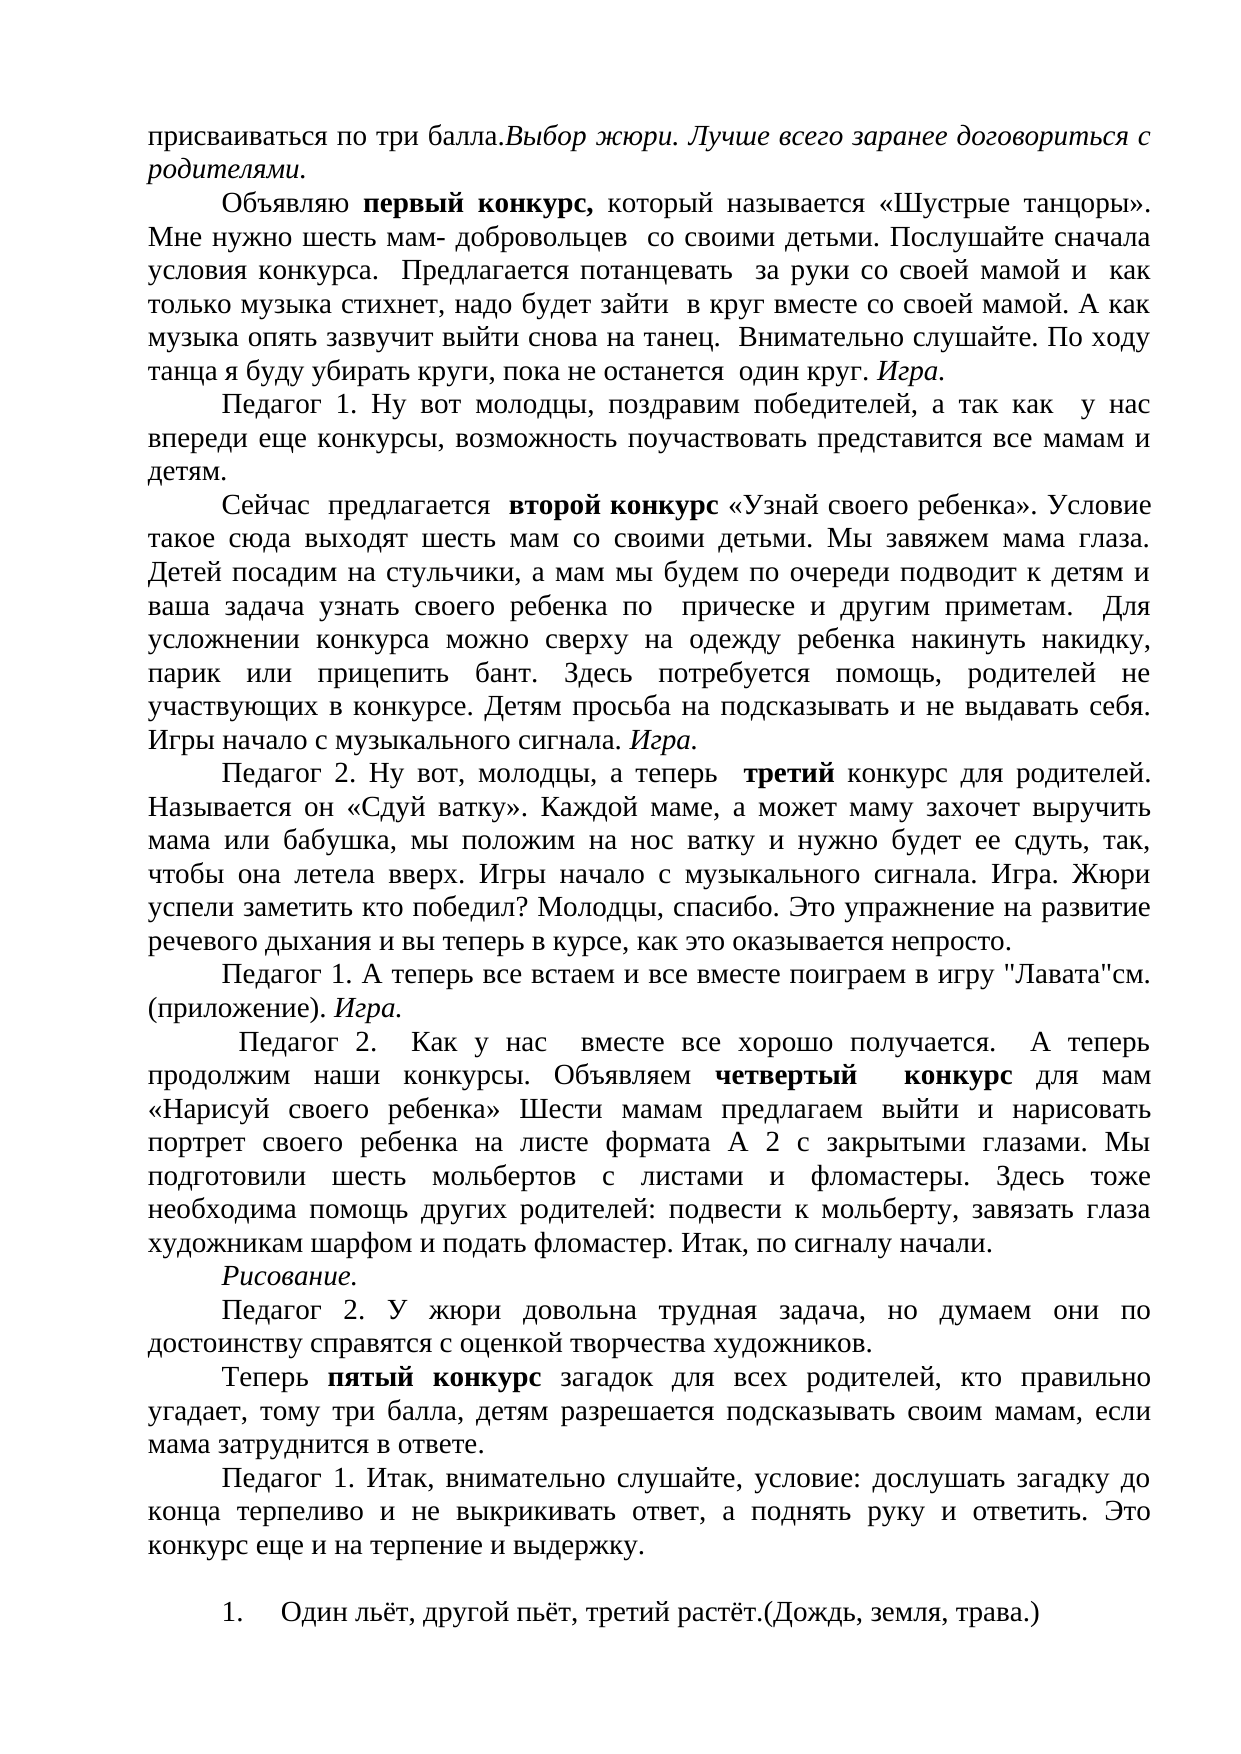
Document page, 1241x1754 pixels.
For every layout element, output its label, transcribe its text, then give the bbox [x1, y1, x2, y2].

text Рисование. [148, 1258, 1152, 1292]
text Педагог 2. У жюри довольна трудная задача, но думаем они по достоинству справятся с оценкой творчества художников. [148, 1292, 1152, 1359]
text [148, 118, 1152, 185]
list Один льёт, другой пьёт, третий растёт.(Дождь, земля, трава.) [148, 1594, 1152, 1627]
text Педагог 1. Ну вот молодцы, поздравим победителей, а так как у нас впереди еще конкурсы, возможность поучаствовать представится все мамам и детям. [148, 386, 1152, 487]
text Педагог 1. Итак, внимательно слушайте, условие: дослушать загадку до конца терпеливо и не выкрикивать ответ, а поднять руку и ответить. Это конкурс еще и на терпение и выдержку. [148, 1460, 1152, 1560]
text Теперь пятый конкурс загадок для всех родителей, кто правильно угадает, тому три балла, детям разрешается подсказывать своим мамам, если мама затруднится в ответе. [148, 1359, 1152, 1460]
text Педагог 1. А теперь все встаем и все вместе поиграем в игру "Лавата"см. (приложение). Игра. [148, 957, 1152, 1024]
text Объявляю первый конкурс, который называется «Шустрые танцоры». Мне нужно шесть мам- добровольцев со своими детьми. Послушайте сначала условия конкурса. Предлагается потанцевать за руки со своей мамой и как только музыка стихнет, надо будет зайти в круг вместе со своей мамой. А как музыка опять зазвучит выйти снова на танец. Внимательно слушайте. По ходу танца я буду убирать круги, пока не останется один круг. Игра. [148, 185, 1152, 386]
text Сейчас предлагается второй конкурс «Узнай своего ребенка». Условие такое сюда выходят шесть мам со своими детьми. Мы завяжем мама глаза. Детей посадим на стульчики, а мам мы будем по очереди подводит к детям и ваша задача узнать своего ребенка по прическе и другим приметам. Для усложнении конкурса можно сверху на одежду ребенка накинуть накидку, парик или прицепить бант. Здесь потребуется помощь, родителей не участвующих в конкурсе. Детям просьба на подсказывать и не выдавать себя. Игры начало с музыкального сигнала. Игра. [148, 487, 1152, 755]
text Педагог 2. Ну вот, молодцы, а теперь третий конкурс для родителей. Называется он «Сдуй ватку». Каждой маме, а может маму захочет выручить мама или бабушка, мы положим на нос ватку и нужно будет ее сдуть, так, чтобы она летела вверх. Игры начало с музыкального сигнала. Игра. Жюри успели заметить кто победил? Молодцы, спасибо. Это упражнение на развитие речевого дыхания и вы теперь в курсе, как это оказывается непросто. [148, 755, 1152, 957]
text Педагог 2. Как у нас вместе все хорошо получается. А теперь продолжим наши конкурсы. Объявляем четвертый конкурс для мам «Нарисуй своего ребенка» Шести мамам предлагаем выйти и нарисовать портрет своего ребенка на листе формата А 2 с закрытыми глазами. Мы подготовили шесть мольбертов с листами и фломастеры. Здесь тоже необходима помощь других родителей: подвести к мольберту, завязать глаза художникам шарфом и подать фломастер. Итак, по сигналу начали. [148, 1024, 1152, 1258]
